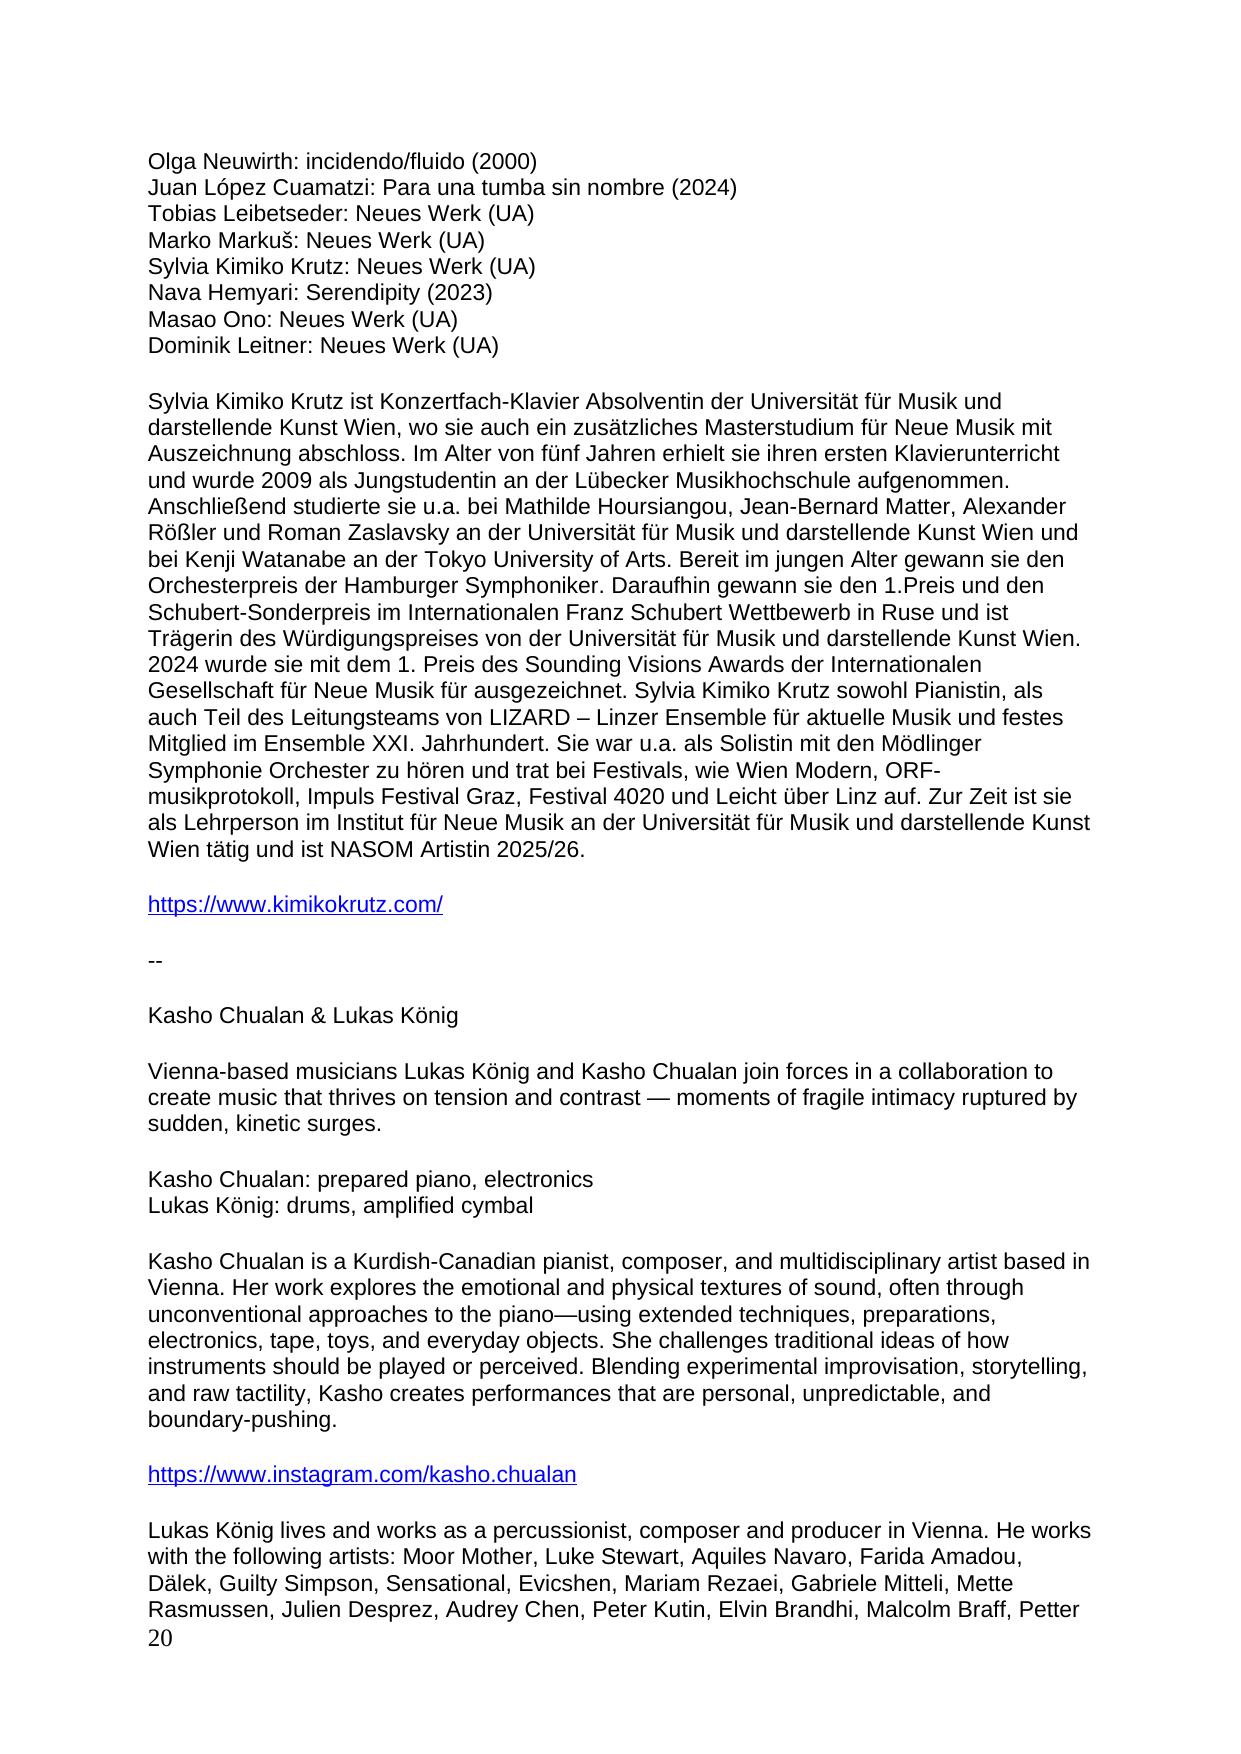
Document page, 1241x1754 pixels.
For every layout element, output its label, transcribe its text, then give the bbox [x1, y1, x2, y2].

text Sylvia Kimiko Krutz ist Konzertfach-Klavier Absolventin der Universität für Musik und darstellende Kunst Wien, wo sie auch ein zusätzliches Masterstudium für Neue Musik mit Auszeichnung abschloss. Im Alter von fünf Jahren erhielt sie ihren ersten Klavierunterricht und wurde 2009 als Jungstudentin an der Lübecker Musikhochschule aufgenommen. Anschließend studierte sie u.a. bei Mathilde Hoursiangou, Jean-Bernard Matter, Alexander Rößler und Roman Zaslavsky an der Universität für Musik und darstellende Kunst Wien und bei Kenji Watanabe an der Tokyo University of Arts. Bereit im jungen Alter gewann sie den Orchesterpreis der Hamburger Symphoniker. Daraufhin gewann sie den 1.Preis und den Schubert-Sonderpreis im Internationalen Franz Schubert Wettbewerb in Ruse und ist Trägerin des Würdigungspreises von der Universität für Musik und darstellende Kunst Wien. 2024 wurde sie mit dem 1. Preis des Sounding Visions Awards der Internationalen Gesellschaft für Neue Musik für ausgezeichnet. Sylvia Kimiko Krutz sowohl Pianistin, als auch Teil des Leitungsteams von LIZARD – Linzer Ensemble für aktuelle Musik und festes Mitglied im Ensemble XXI. Jahrhundert. Sie war u.a. als Solistin mit den Mödlinger Symphonie Orchester zu hören und trat bei Festivals, wie Wien Modern, ORF-musikprotokoll, Impuls Festival Graz, Festival 4020 und Leicht über Linz auf. Zur Zeit ist sie als Lehrperson im Institut für Neue Musik an der Universität für Musik und darstellende Kunst Wien tätig und ist NASOM Artistin 2025/26. [148, 388, 1093, 862]
text https://www.kimikokrutz.com/ [148, 891, 1093, 917]
text Kasho Chualan & Lukas König [148, 1002, 1093, 1028]
text -- [148, 947, 1093, 973]
text Vienna-based musicians Lukas König and Kasho Chualan join forces in a collaboration to create music that thrives on tension and contrast — moments of fragile intimacy ruptured by sudden, kinetic surges. [148, 1058, 1093, 1137]
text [148, 1517, 1093, 1622]
text https://www.instagram.com/kasho.chualan [148, 1461, 1093, 1488]
text Kasho Chualan: prepared piano, electronics Lukas König: drums, amplified cymbal [148, 1166, 1093, 1219]
text Olga Neuwirth: incidendo/fluido (2000) Juan López Cuamatzi: Para una tumba sin nombre (2024) Tobias Leibetseder: Neues Werk (UA) Marko Markuš: Neues Werk (UA) Sylvia Kimiko Krutz: Neues Werk (UA) Nava Hemyari: Serendipity (2023) Masao Ono: Neues Werk (UA) Dominik Leitner: Neues Werk (UA) [148, 148, 1093, 358]
text Kasho Chualan is a Kurdish-Canadian pianist, composer, and multidisciplinary artist based in Vienna. Her work explores the emotional and physical textures of sound, often through unconventional approaches to the piano—using extended techniques, preparations, electronics, tape, toys, and everyday objects. She challenges traditional ideas of how instruments should be played or perceived. Blending experimental improvisation, storytelling, and raw tactility, Kasho creates performances that are personal, unpredictable, and boundary-pushing. [148, 1248, 1093, 1432]
